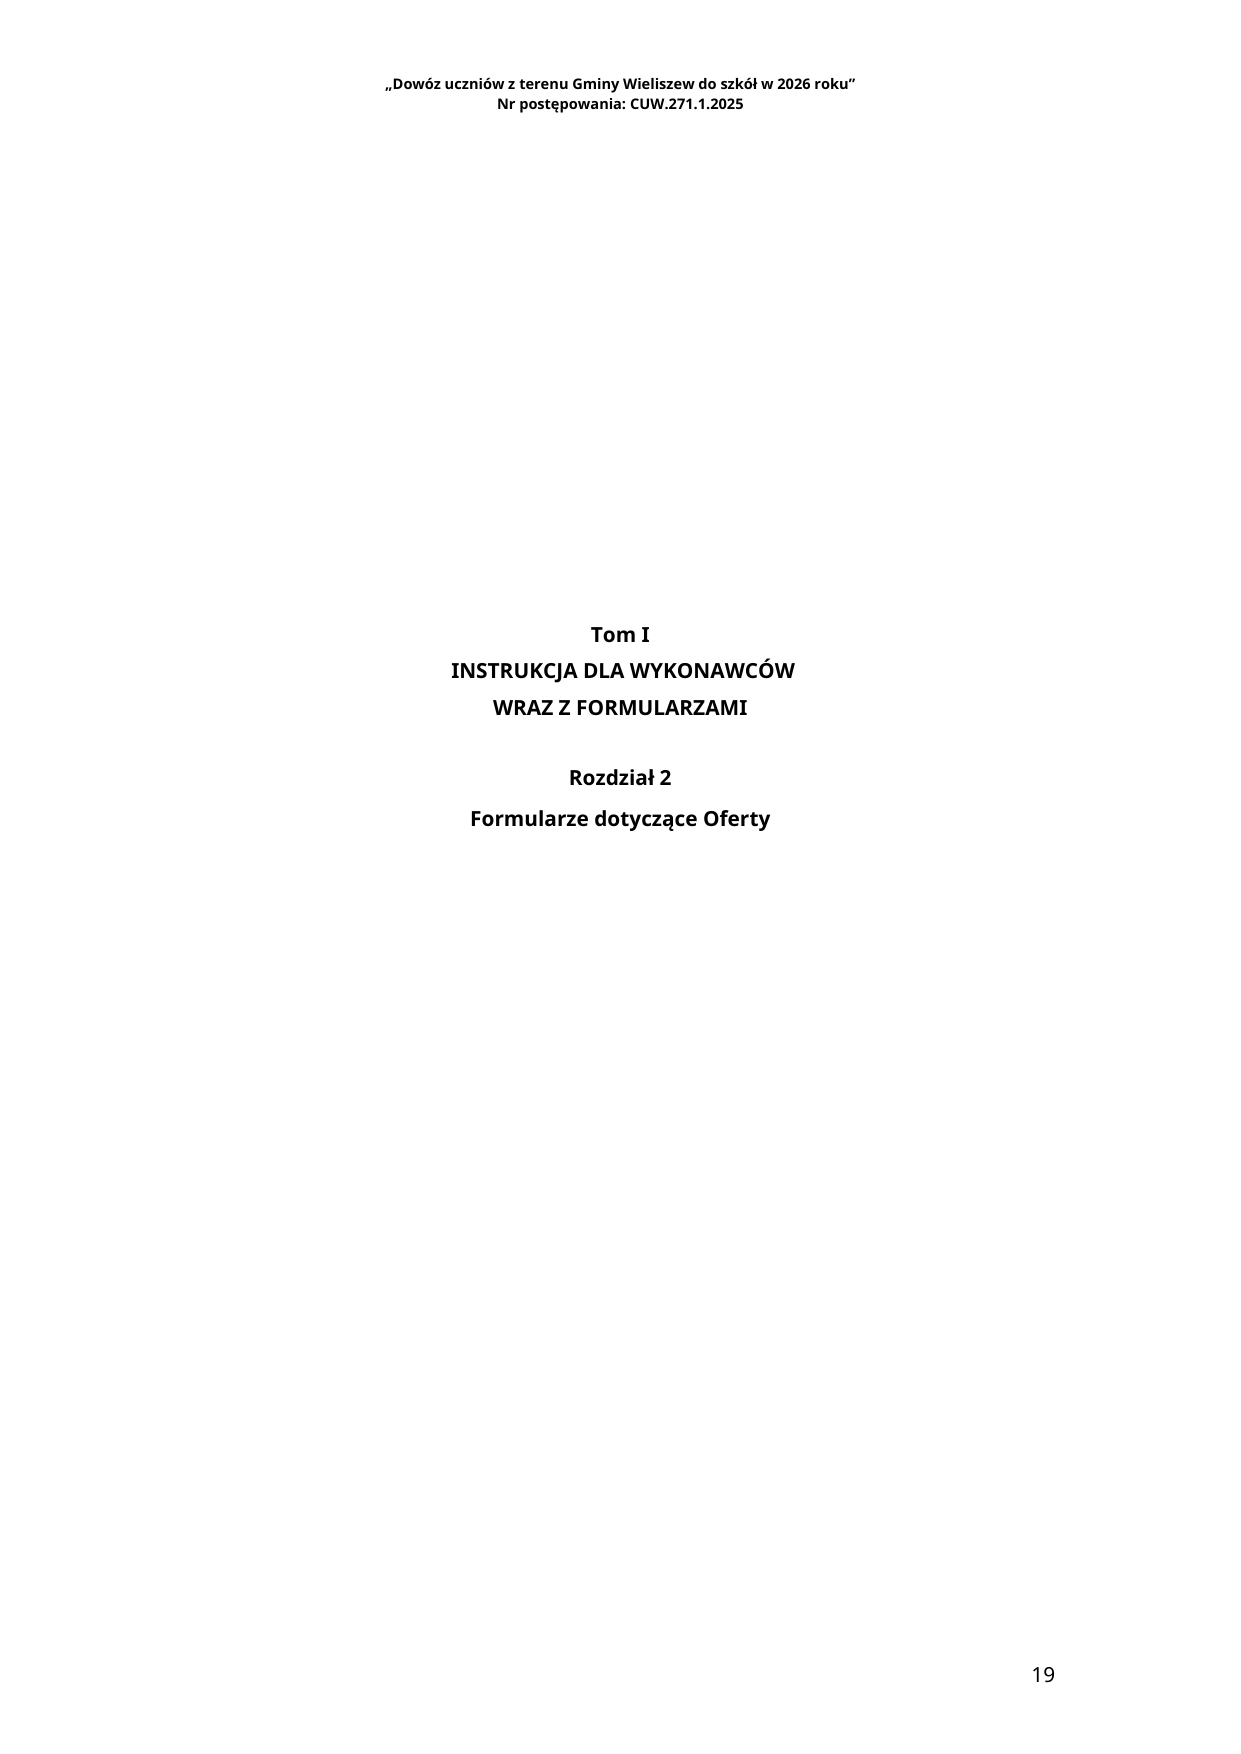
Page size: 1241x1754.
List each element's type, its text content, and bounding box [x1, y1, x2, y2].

text WRAZ Z FORMULARZAMI [148, 693, 1092, 722]
text INSTRUKCJA DLA WYKONAWCÓW [148, 657, 1092, 685]
subtitle Rozdział 2 [148, 763, 1092, 792]
text Formularze dotyczące Oferty [148, 804, 1092, 833]
text Tom I [148, 620, 1092, 648]
